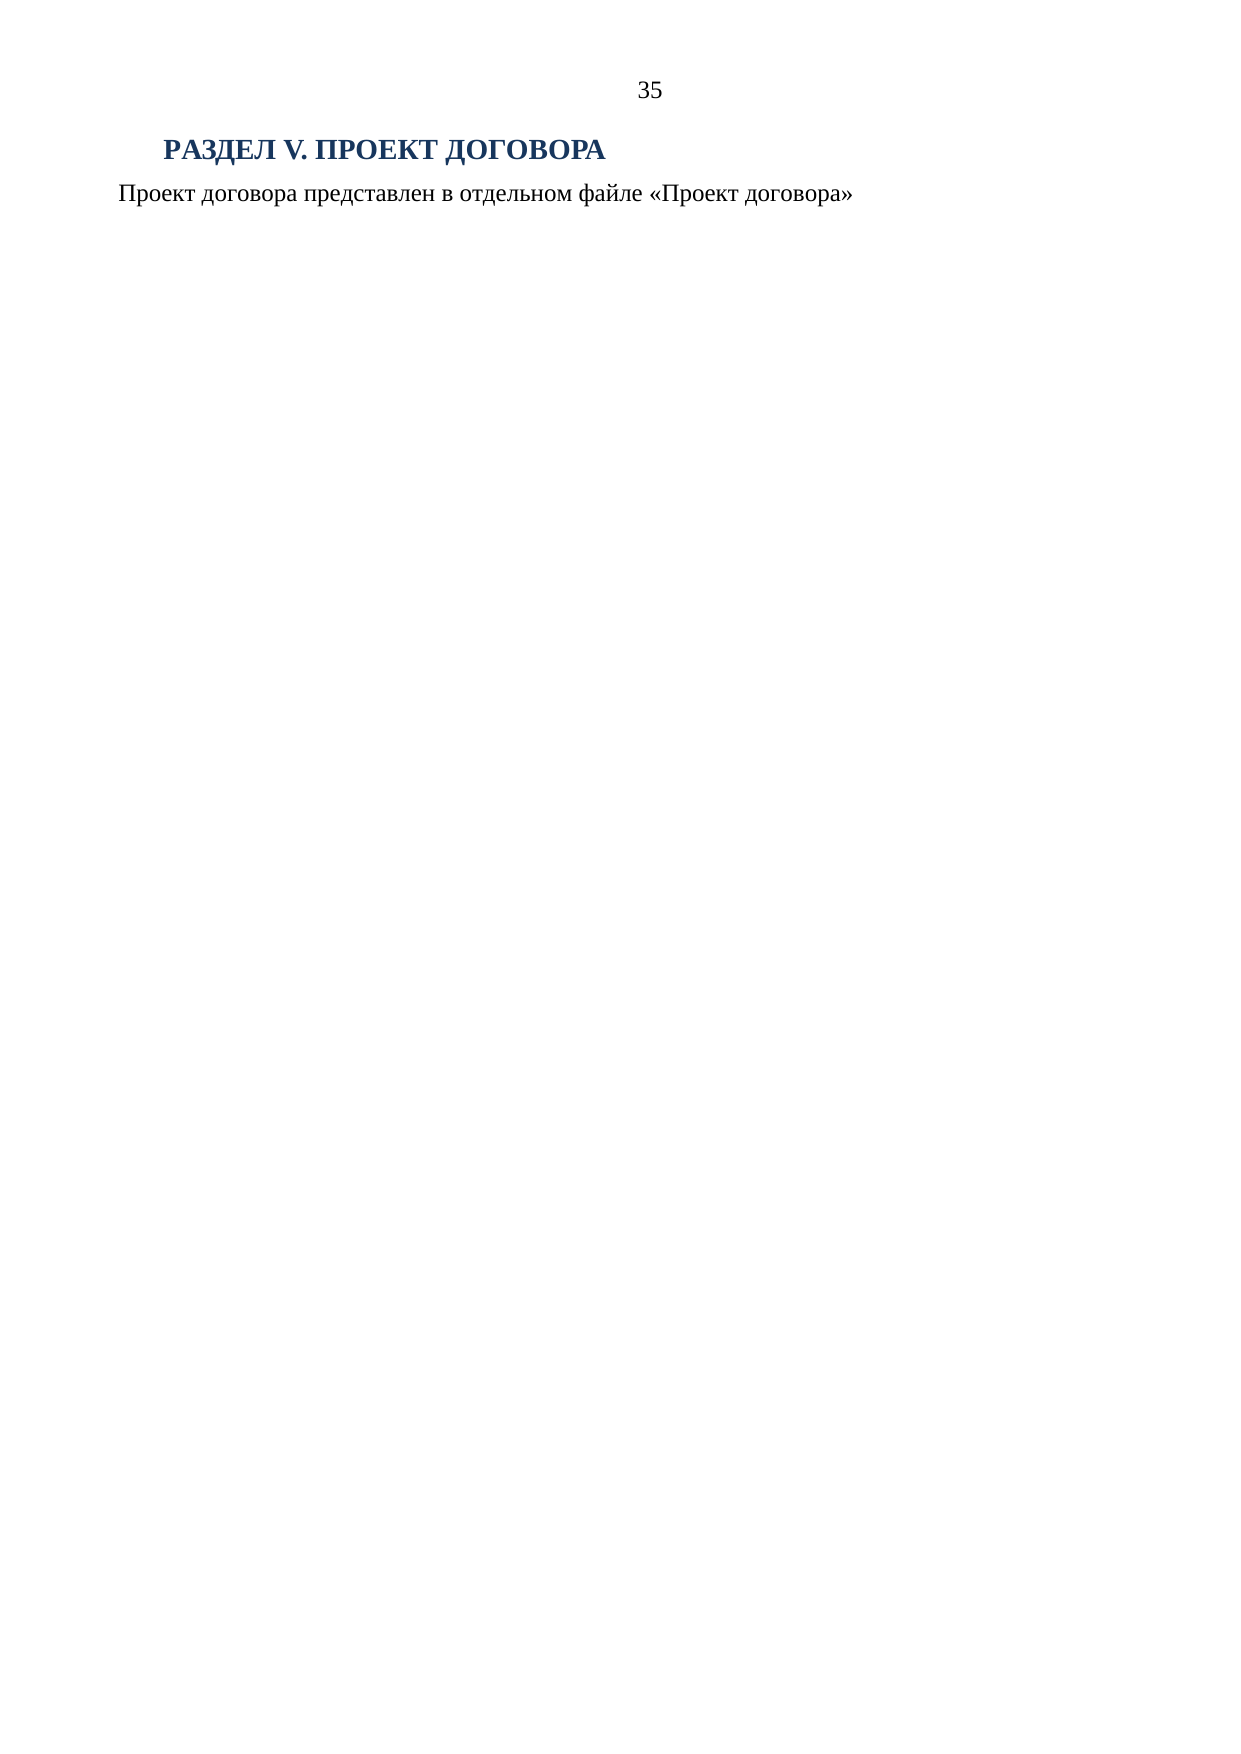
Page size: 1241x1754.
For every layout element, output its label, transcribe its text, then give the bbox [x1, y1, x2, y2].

text Проект договора представлен в отдельном файле «Проект договора» [118, 178, 1181, 207]
subtitle РАЗДЕЛ V. ПРОЕКТ ДОГОВОРА [163, 132, 1181, 166]
